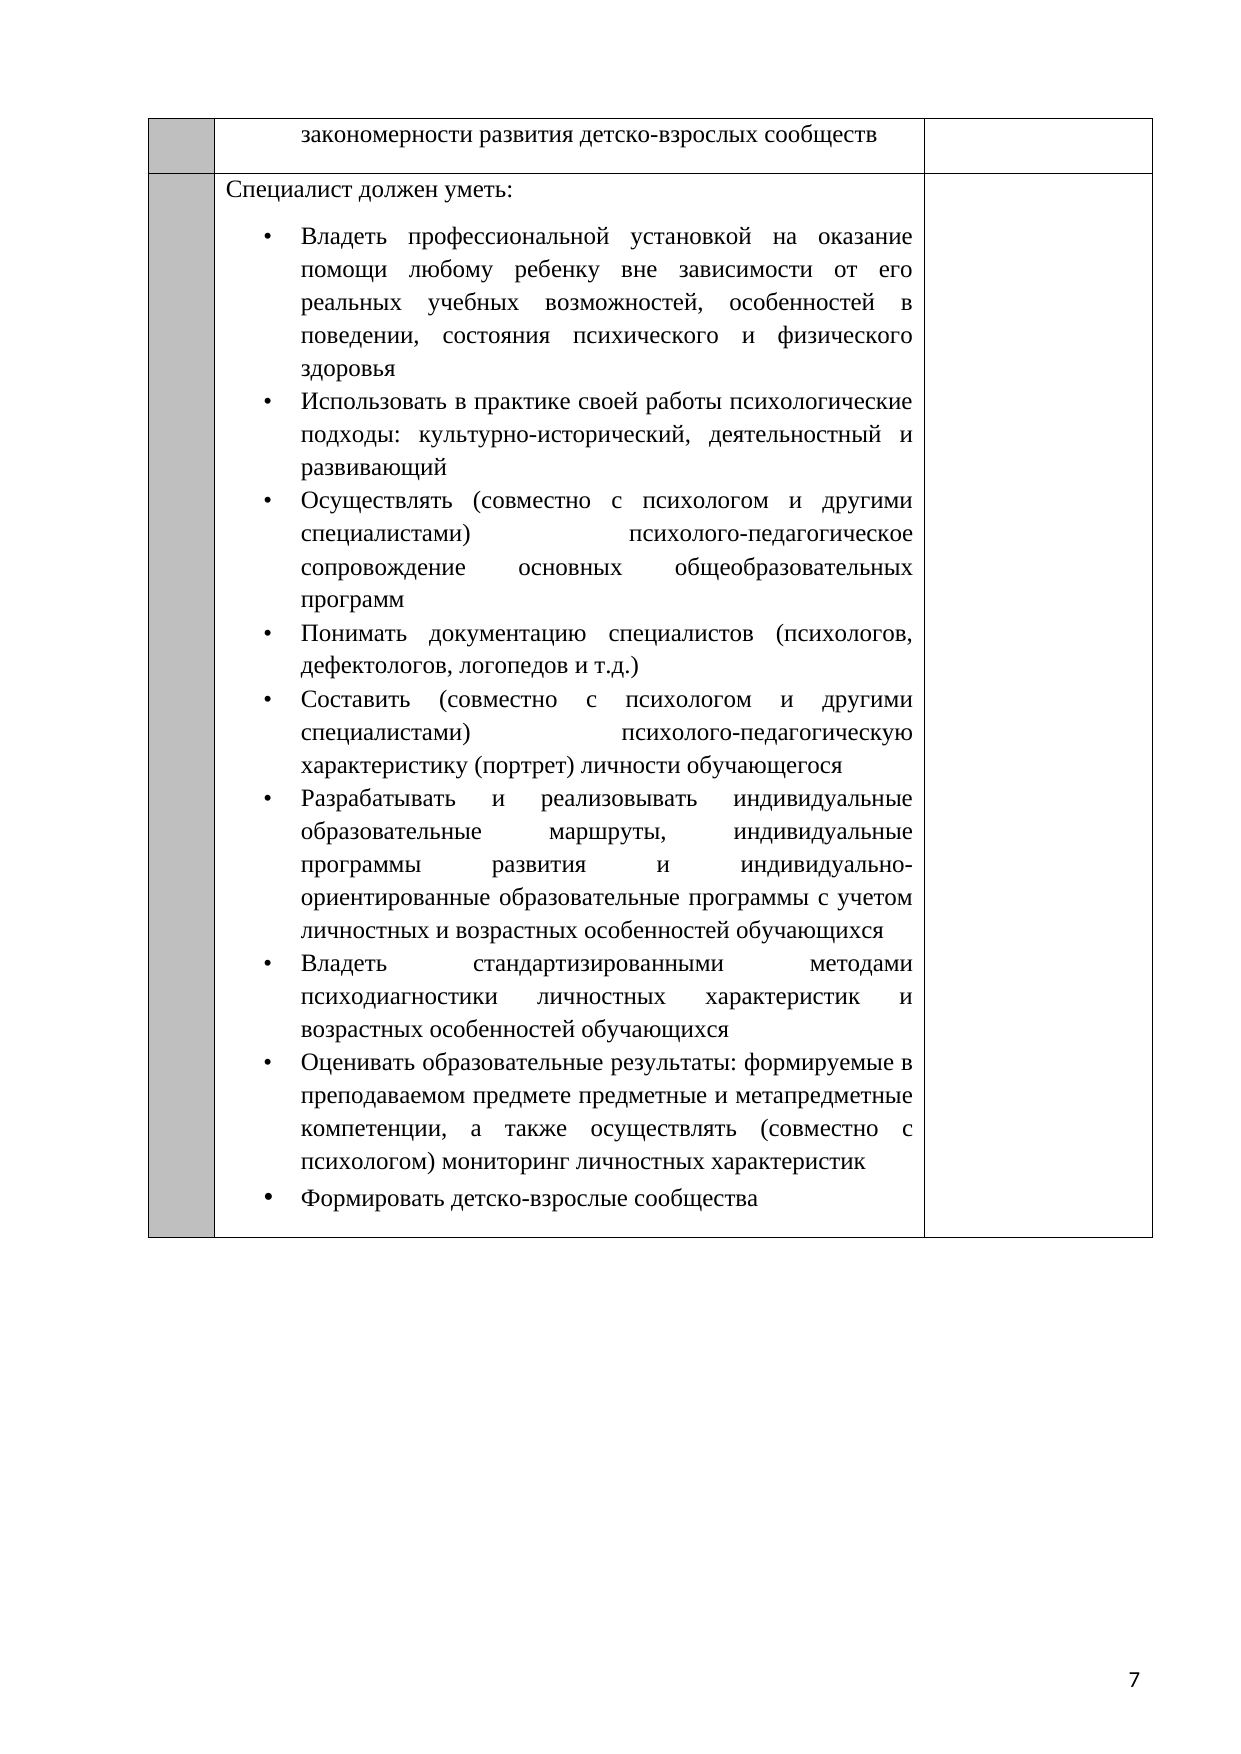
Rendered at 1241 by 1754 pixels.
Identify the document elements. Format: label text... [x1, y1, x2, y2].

table_cell [925, 119, 1152, 173]
table_cell [925, 174, 1152, 1237]
table_cell [149, 174, 214, 1237]
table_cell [215, 119, 924, 173]
table_cell Специалист должен уметь: Владеть профессиональной установкой на оказание помощи любому ребенку вне зависимости от его реальных учебных возможностей, особенностей в поведении, состояния психического и физического здоровья Использовать в практике своей работы психологические подходы: культурно-исторический, деятельностный и развивающий Осуществлять (совместно с психологом и другими специалистами) психолого-педагогическое сопровождение основных общеобразовательных программ Понимать документацию специалистов (психологов, дефектологов, логопедов и т.д.) Составить (совместно с психологом и другими специалистами) психолого-педагогическую характеристику (портрет) личности обучающегося Разрабатывать и реализовывать индивидуальные образовательные маршруты, индивидуальные программы развития и индивидуально- ориентированные образовательные программы с учетом личностных и возрастных особенностей обучающихся Владеть стандартизированными методами психодиагностики личностных характеристик и возрастных особенностей обучающихся Оценивать образовательные результаты: формируемые в преподаваемом предмете предметные и метапредметные компетенции, а также осуществлять (совместно с психологом) мониторинг личностных характеристик Формировать детско-взрослые сообщества [215, 174, 924, 1237]
table_cell [149, 119, 214, 173]
